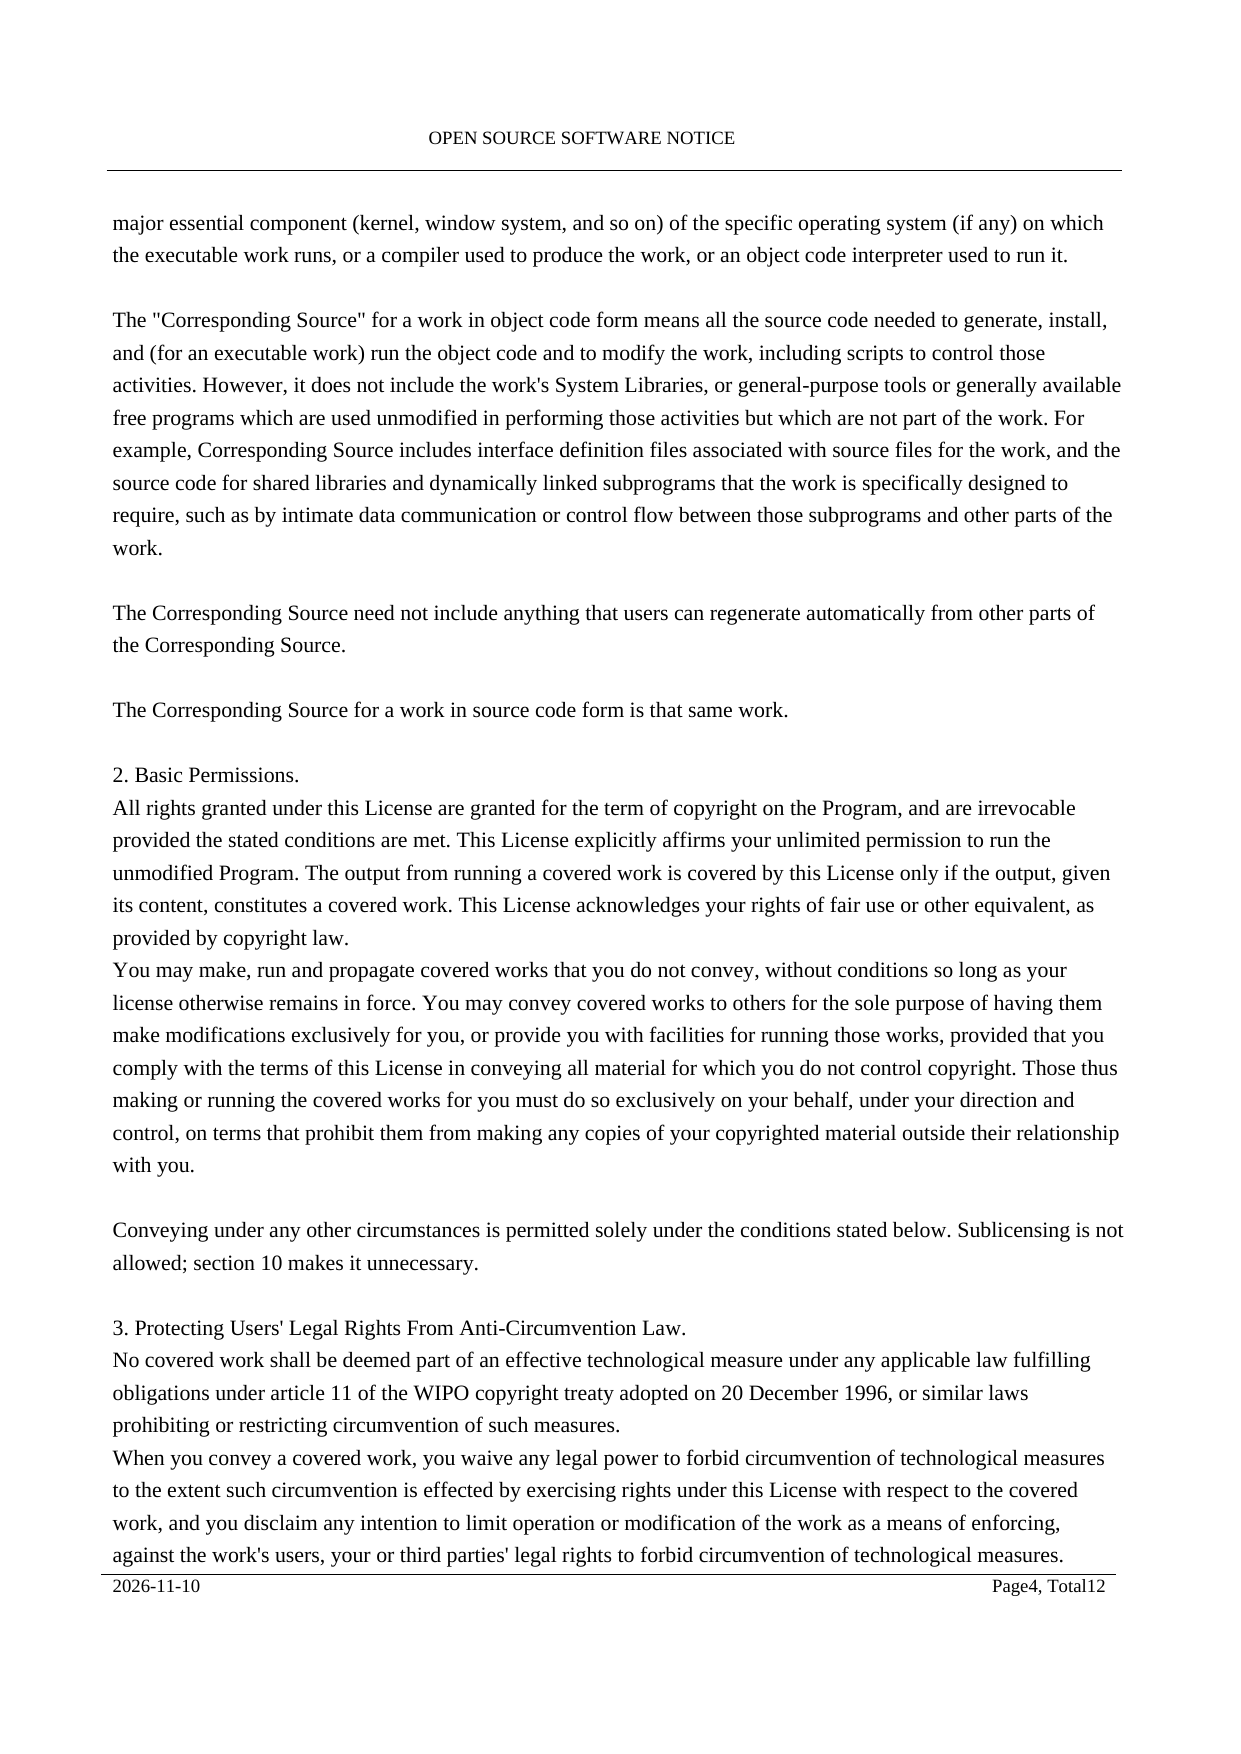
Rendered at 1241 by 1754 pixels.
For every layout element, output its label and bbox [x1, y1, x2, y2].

text [112, 206, 1128, 1571]
